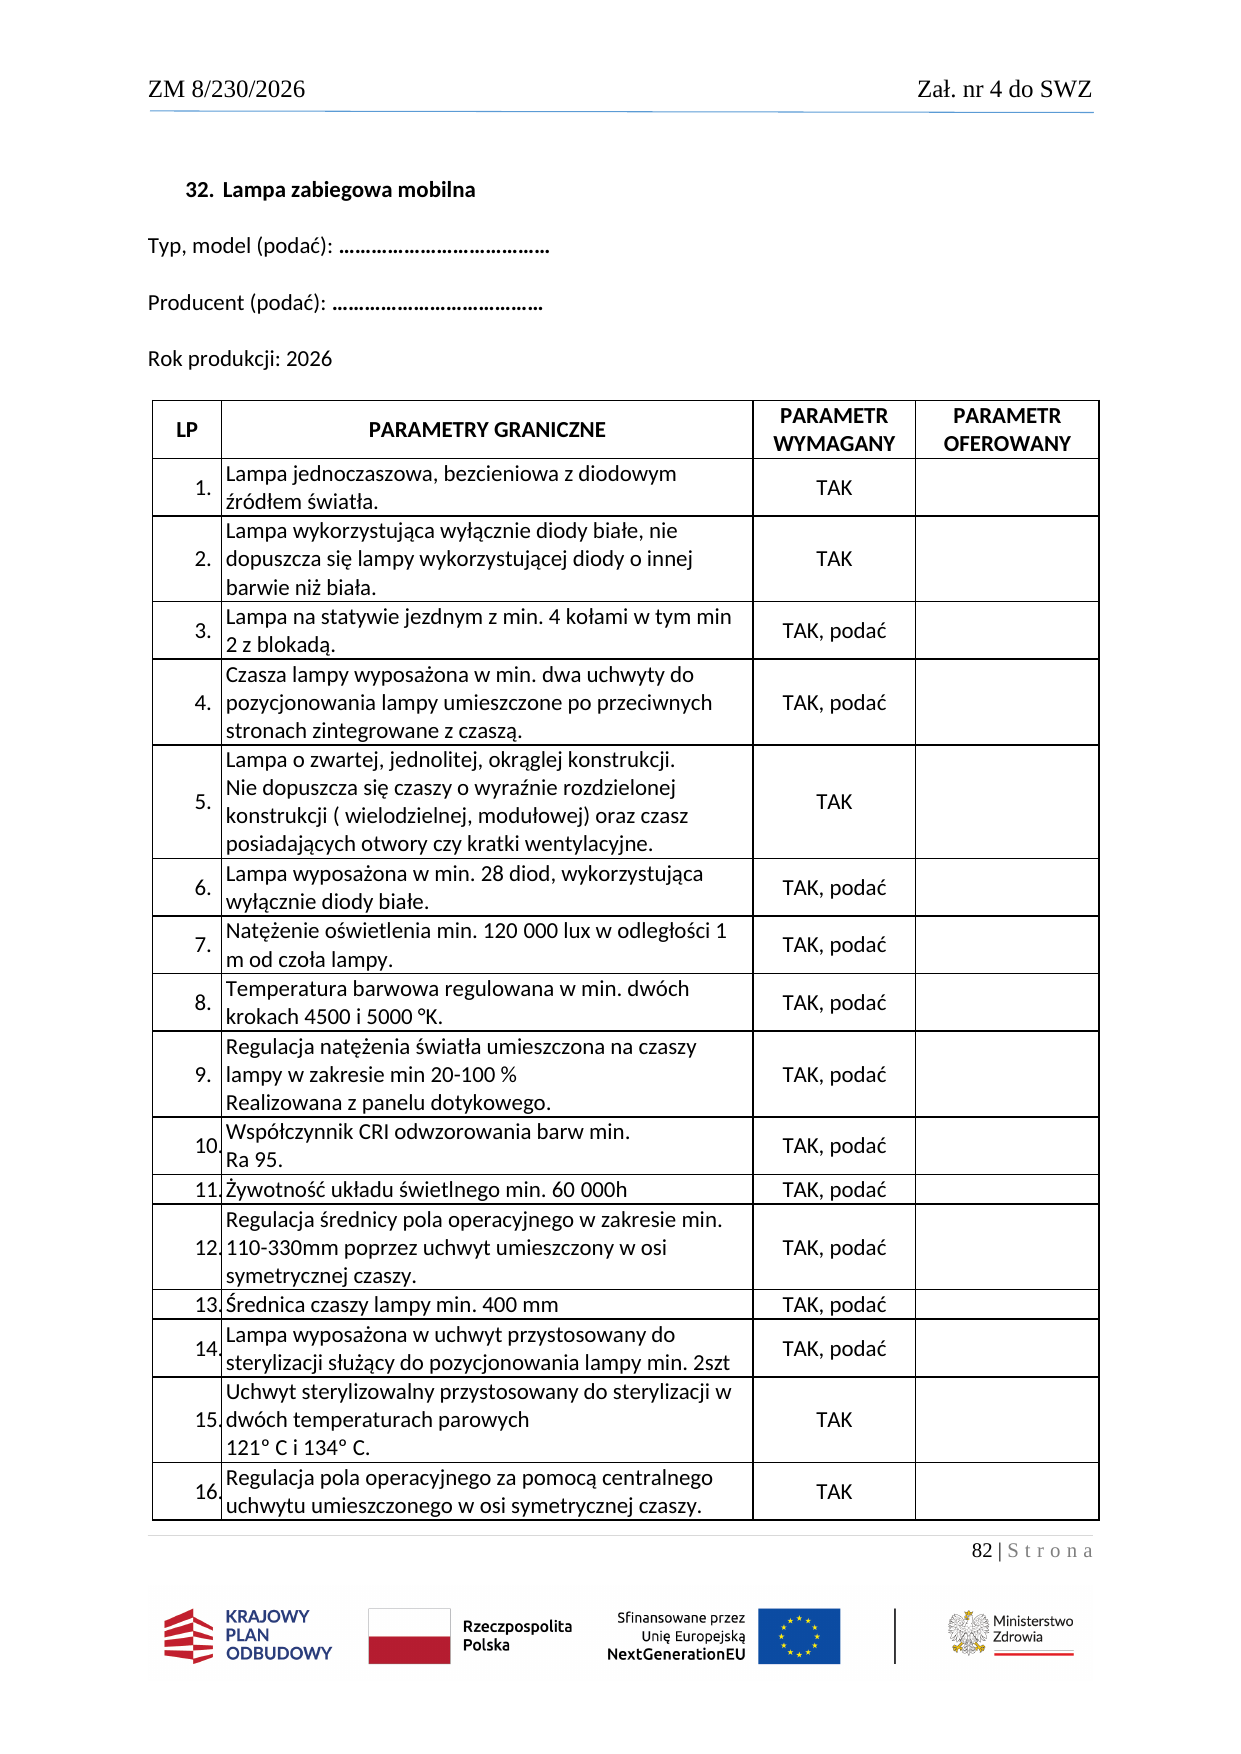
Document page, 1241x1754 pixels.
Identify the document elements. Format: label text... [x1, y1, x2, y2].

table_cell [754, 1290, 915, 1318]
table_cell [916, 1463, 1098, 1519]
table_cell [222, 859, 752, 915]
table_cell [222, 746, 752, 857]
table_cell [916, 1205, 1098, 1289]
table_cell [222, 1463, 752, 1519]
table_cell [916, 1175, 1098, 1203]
subtitle Producent (podać): ………………………………… [148, 288, 1093, 316]
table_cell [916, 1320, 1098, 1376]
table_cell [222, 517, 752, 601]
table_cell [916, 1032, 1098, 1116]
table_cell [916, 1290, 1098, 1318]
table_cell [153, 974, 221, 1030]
list Lampa zabiegowa mobilna [185, 176, 1093, 204]
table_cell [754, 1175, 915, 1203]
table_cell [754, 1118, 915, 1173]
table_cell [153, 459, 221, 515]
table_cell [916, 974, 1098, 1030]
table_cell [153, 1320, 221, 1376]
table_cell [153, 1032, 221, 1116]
subtitle Typ, model (podać): ………………………………… [148, 232, 1093, 260]
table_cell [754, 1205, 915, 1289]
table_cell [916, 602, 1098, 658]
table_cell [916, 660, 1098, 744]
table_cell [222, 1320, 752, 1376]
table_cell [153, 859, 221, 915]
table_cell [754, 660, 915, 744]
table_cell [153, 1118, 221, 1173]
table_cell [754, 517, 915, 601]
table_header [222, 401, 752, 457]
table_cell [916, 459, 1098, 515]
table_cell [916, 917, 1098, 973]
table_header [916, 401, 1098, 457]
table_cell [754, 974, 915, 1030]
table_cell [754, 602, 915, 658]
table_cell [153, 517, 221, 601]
picture [147, 1585, 1093, 1681]
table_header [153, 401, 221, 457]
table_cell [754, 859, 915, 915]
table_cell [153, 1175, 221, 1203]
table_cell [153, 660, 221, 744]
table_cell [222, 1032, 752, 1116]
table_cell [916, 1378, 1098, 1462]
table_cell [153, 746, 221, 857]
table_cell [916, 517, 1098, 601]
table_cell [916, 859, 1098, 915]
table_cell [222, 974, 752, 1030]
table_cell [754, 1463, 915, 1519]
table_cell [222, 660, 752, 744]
subtitle Rok produkcji: 2026 [148, 344, 1093, 372]
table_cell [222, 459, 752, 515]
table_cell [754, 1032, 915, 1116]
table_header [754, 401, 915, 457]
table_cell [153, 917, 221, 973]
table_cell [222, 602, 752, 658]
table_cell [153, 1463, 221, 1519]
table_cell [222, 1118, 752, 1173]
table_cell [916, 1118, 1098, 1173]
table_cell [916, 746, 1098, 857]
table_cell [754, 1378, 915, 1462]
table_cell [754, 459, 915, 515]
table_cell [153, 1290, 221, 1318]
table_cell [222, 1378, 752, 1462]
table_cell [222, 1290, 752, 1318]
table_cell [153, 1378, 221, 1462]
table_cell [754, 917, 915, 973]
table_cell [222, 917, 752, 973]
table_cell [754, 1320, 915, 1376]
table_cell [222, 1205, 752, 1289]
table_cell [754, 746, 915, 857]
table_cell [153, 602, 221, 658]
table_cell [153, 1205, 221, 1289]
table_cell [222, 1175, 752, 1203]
